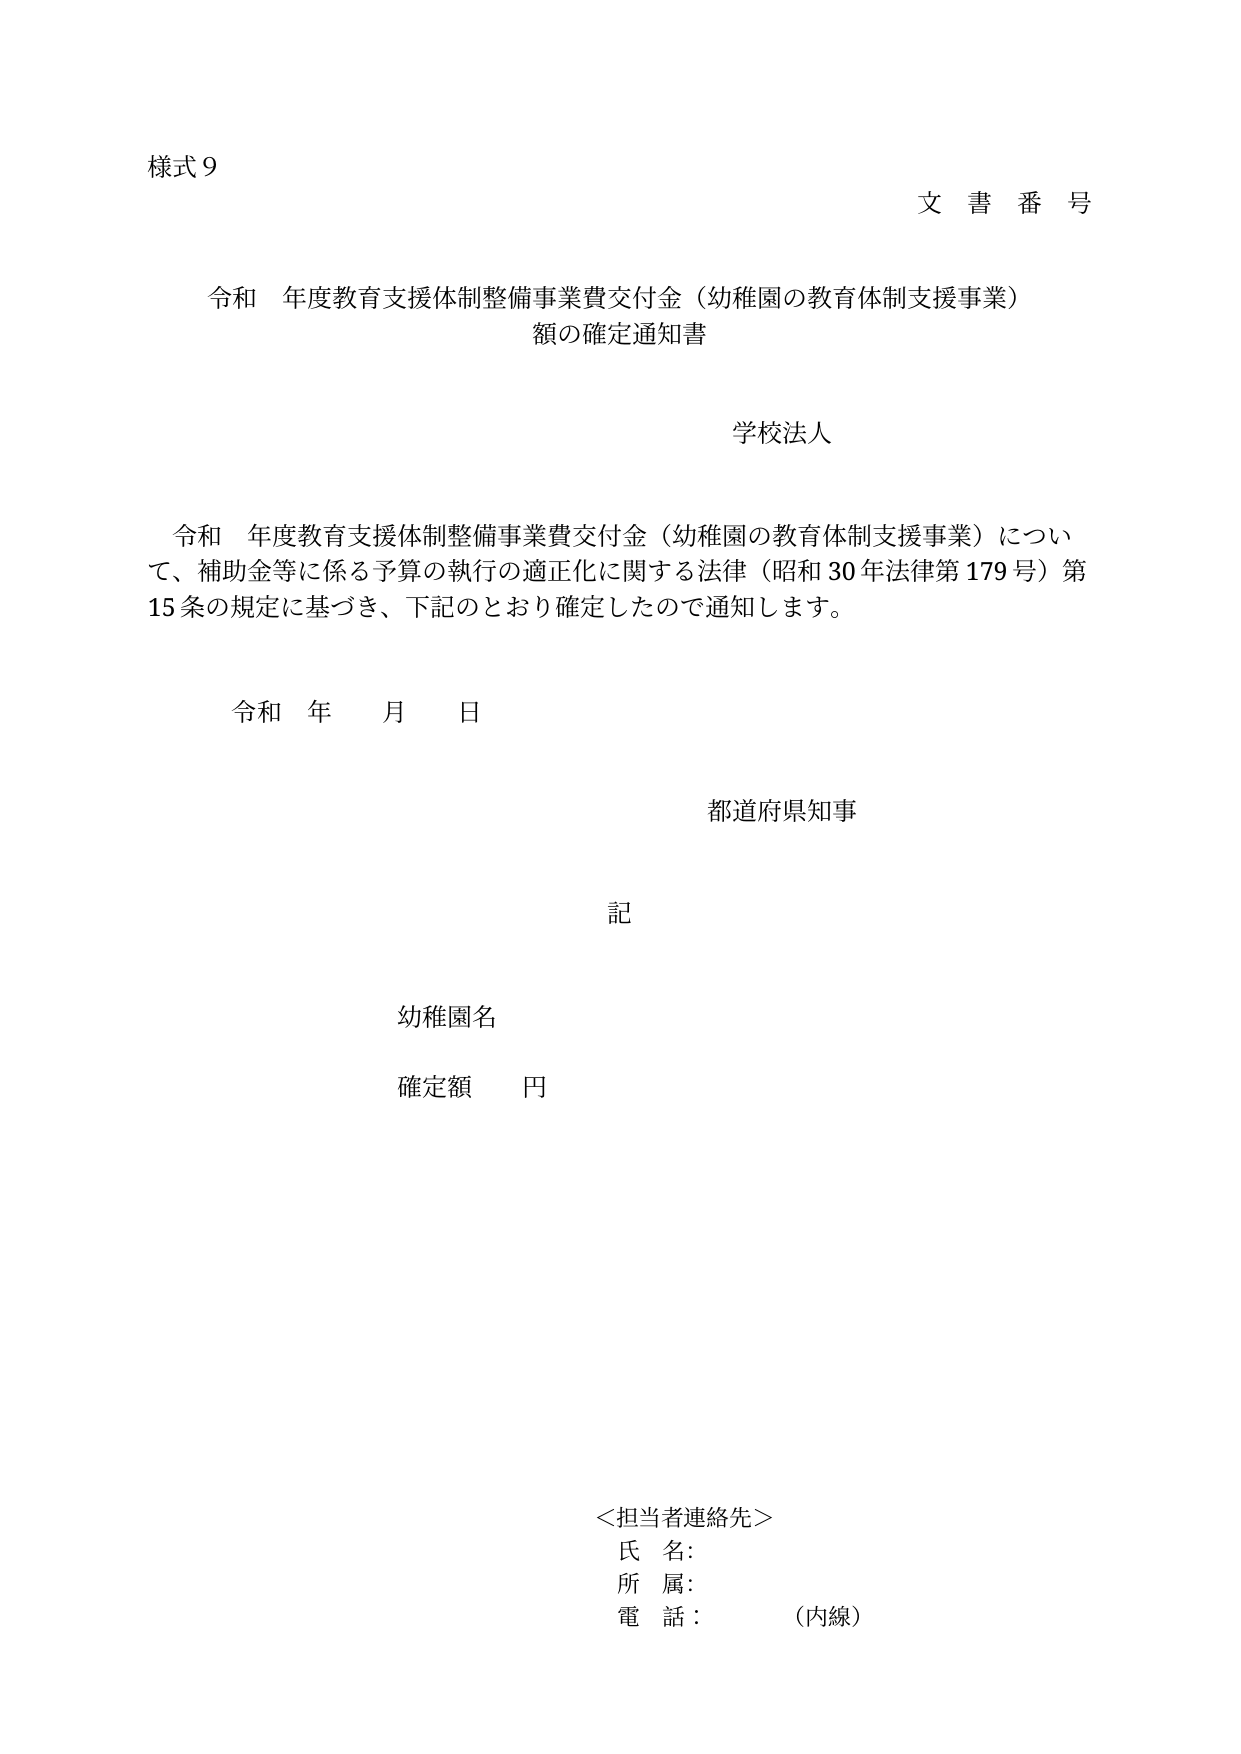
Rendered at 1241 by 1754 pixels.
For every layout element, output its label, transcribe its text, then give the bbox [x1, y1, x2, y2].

text 様式９ [148, 148, 1092, 184]
text 学校法人 [148, 418, 1092, 448]
text 額の確定通知書 [148, 314, 1092, 350]
text 文 書 番 号 [148, 184, 1092, 219]
text 記 [148, 894, 1092, 930]
text 令和 年度教育支援体制整備事業費交付金（幼稚園の教育体制支援事業）について、補助金等に係る予算の執行の適正化に関する法律（昭和30年法律第179号）第15条の規定に基づき、下記のとおり確定したので通知します。 [148, 516, 1092, 624]
text 都道府県知事 [148, 796, 1092, 826]
text 令和 年度教育支援体制整備事業費交付金（幼稚園の教育体制支援事業） [148, 278, 1092, 314]
text 確定額 円 [148, 1068, 1092, 1104]
text 幼稚園名 [148, 998, 1092, 1034]
text 令和 年 月 日 [148, 692, 1092, 728]
